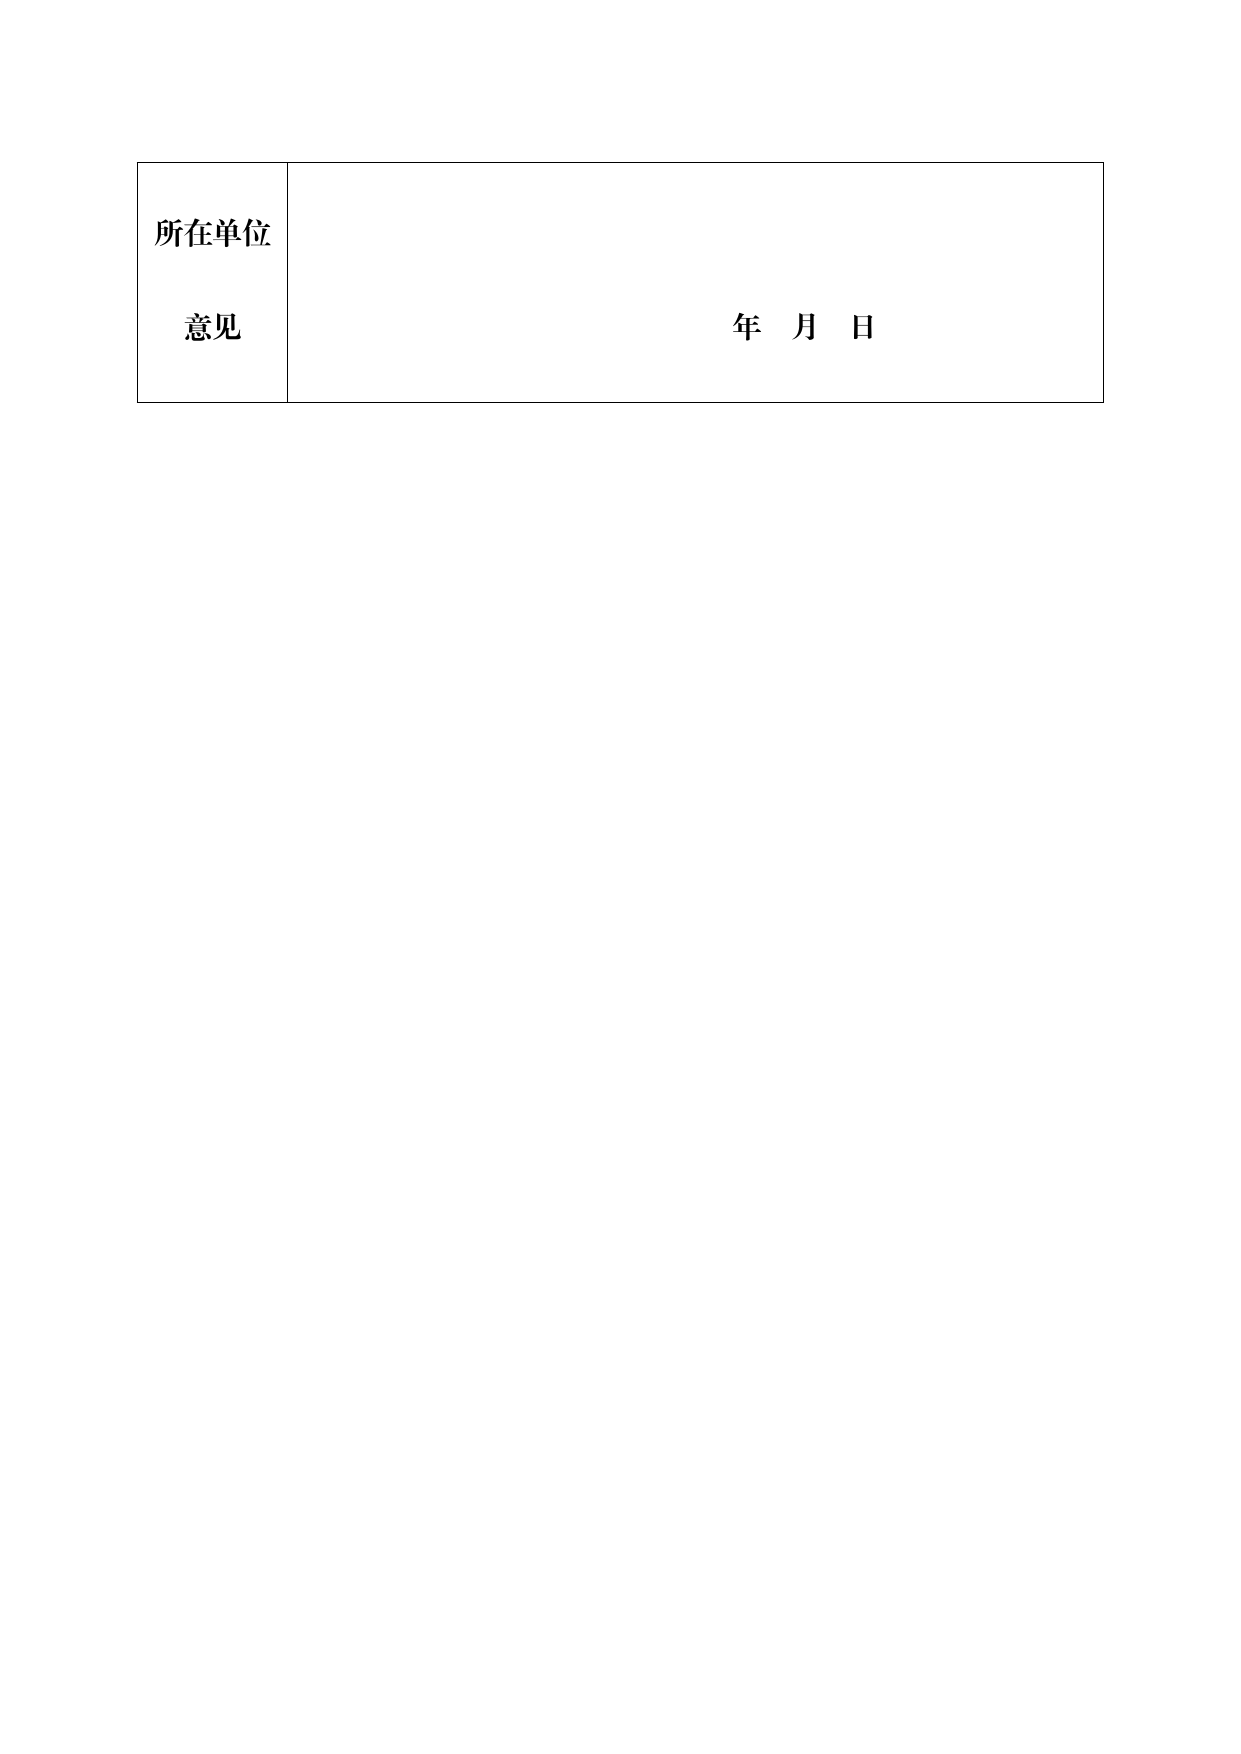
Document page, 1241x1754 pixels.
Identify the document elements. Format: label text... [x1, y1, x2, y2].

table_cell 所在单位 意见 [138, 163, 287, 402]
table_cell 年 月 日 [288, 163, 1103, 402]
